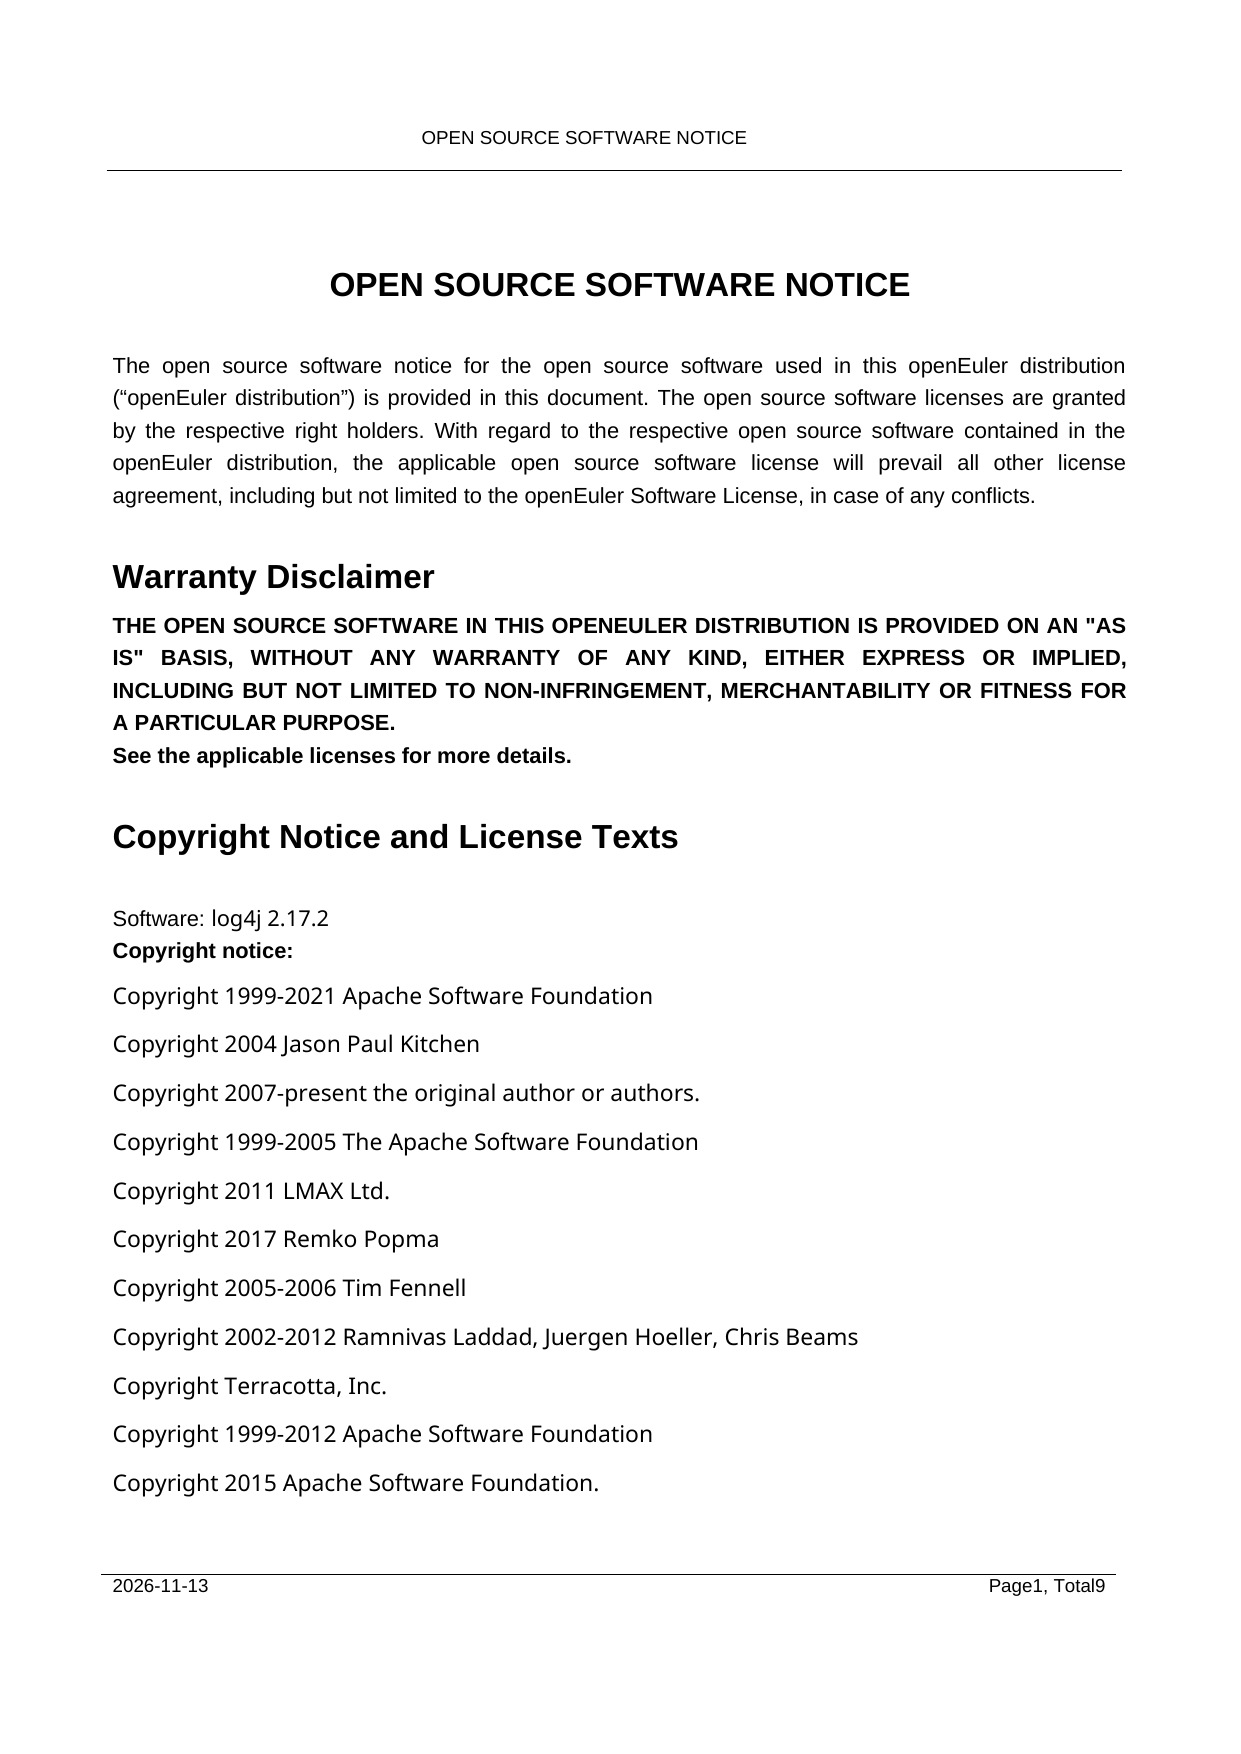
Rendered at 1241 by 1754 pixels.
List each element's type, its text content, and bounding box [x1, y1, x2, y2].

text Software: log4j 2.17.2 [112, 901, 1128, 934]
text Copyright notice: [112, 934, 1128, 966]
text Copyright Notice and License Texts [112, 804, 1128, 869]
text OPEN SOURCE SOFTWARE NOTICE [112, 251, 1128, 316]
text Copyright 1999-2021 Apache Software Foundation Copyright 2004 Jason Paul Kitchen Copyright 2007-present the original author or authors. Copyright 1999-2005 The Apache Software Foundation Copyright 2011 LMAX Ltd. Copyright 2017 Remko Popma Copyright 2005-2006 Tim Fennell Copyright 2002-2012 Ramnivas Laddad, Juergen Hoeller, Chris Beams Copyright Terracotta, Inc. Copyright 1999-2012 Apache Software Foundation Copyright 2015 Apache Software Foundation. [112, 979, 1128, 1548]
text Warranty Disclaimer [112, 544, 1128, 609]
text THE OPEN SOURCE SOFTWARE IN THIS OPENEULER DISTRIBUTION IS PROVIDED ON AN "AS IS" BASIS, WITHOUT ANY WARRANTY OF ANY KIND, EITHER EXPRESS OR IMPLIED, INCLUDING BUT NOT LIMITED TO NON-INFRINGEMENT, MERCHANTABILITY OR FITNESS FOR A PARTICULAR PURPOSE. See the applicable licenses for more details. [112, 609, 1128, 771]
text The open source software notice for the open source software used in this openEuler distribution (“openEuler distribution”) is provided in this document. The open source software licenses are granted by the respective right holders. With regard to the respective open source software contained in the openEuler distribution, the applicable open source software license will prevail all other license agreement, including but not limited to the openEuler Software License, in case of any conflicts. [112, 349, 1128, 511]
